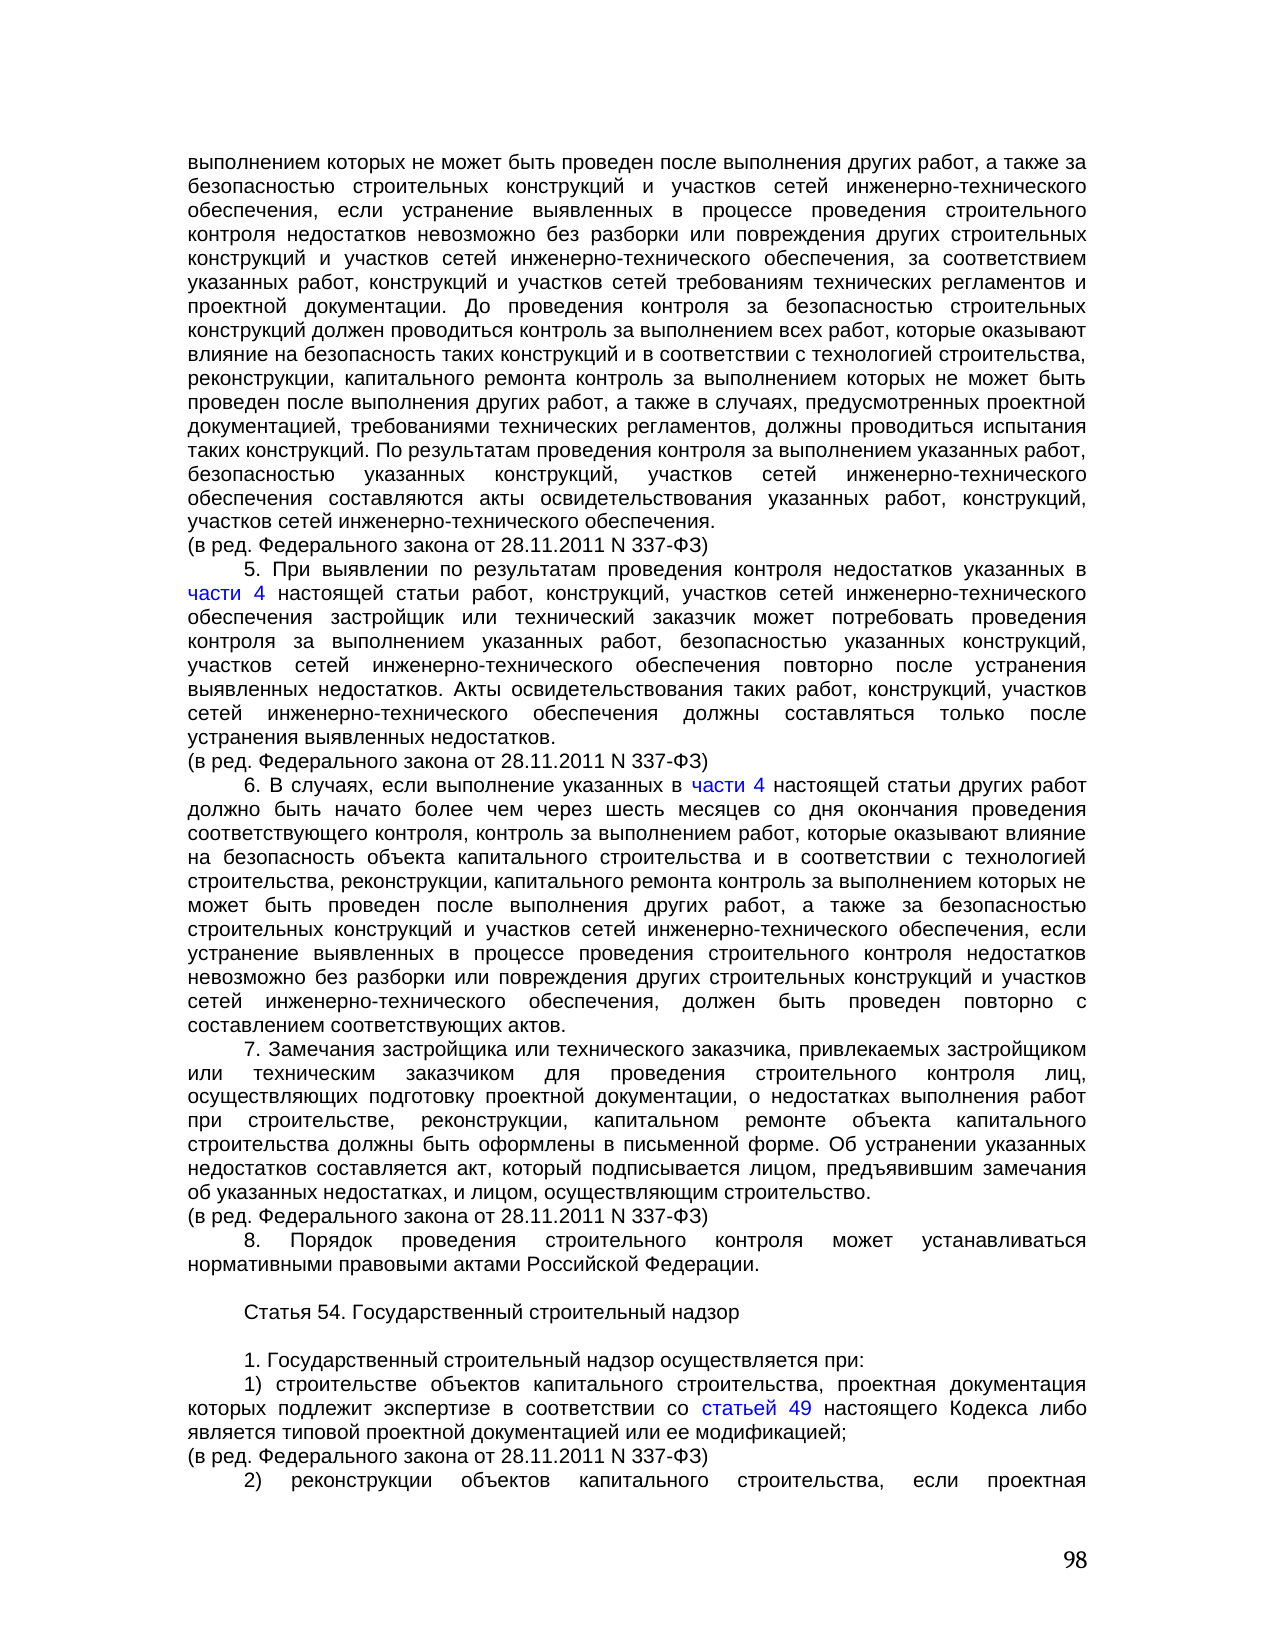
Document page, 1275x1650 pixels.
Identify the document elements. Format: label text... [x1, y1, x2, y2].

text 7. Замечания застройщика или технического заказчика, привлекаемых застройщиком или техническим заказчиком для проведения строительного контроля лиц, осуществляющих подготовку проектной документации, о недостатках выполнения работ при строительстве, реконструкции, капитальном ремонте объекта капитального строительства должны быть оформлены в письменной форме. Об устранении указанных недостатков составляется акт, который подписывается лицом, предъявившим замечания об указанных недостатках, и лицом, осуществляющим строительство. [187, 1036, 1087, 1204]
text 1) строительстве объектов капитального строительства, проектная документация которых подлежит экспертизе в соответствии со статьей 49 настоящего Кодекса либо является типовой проектной документацией или ее модификацией; [187, 1372, 1087, 1444]
text Статья 54. Государственный строительный надзор [187, 1300, 1087, 1324]
text 5. При выявлении по результатам проведения контроля недостатков указанных в части 4 настоящей статьи работ, конструкций, участков сетей инженерно-технического обеспечения застройщик или технический заказчик может потребовать проведения контроля за выполнением указанных работ, безопасностью указанных конструкций, участков сетей инженерно-технического обеспечения повторно после устранения выявленных недостатков. Акты освидетельствования таких работ, конструкций, участков сетей инженерно-технического обеспечения должны составляться только после устранения выявленных недостатков. [187, 557, 1087, 749]
text (в ред. Федерального закона от 28.11.2011 N 337-ФЗ) [187, 1444, 1087, 1468]
text (в ред. Федерального закона от 28.11.2011 N 337-ФЗ) [187, 749, 1087, 773]
text (в ред. Федерального закона от 28.11.2011 N 337-ФЗ) [187, 533, 1087, 557]
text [187, 150, 1087, 533]
text (в ред. Федерального закона от 28.11.2011 N 337-ФЗ) [187, 1204, 1087, 1228]
text 6. В случаях, если выполнение указанных в части 4 настоящей статьи других работ должно быть начато более чем через шесть месяцев со дня окончания проведения соответствующего контроля, контроль за выполнением работ, которые оказывают влияние на безопасность объекта капитального строительства и в соответствии с технологией строительства, реконструкции, капитального ремонта контроль за выполнением которых не может быть проведен после выполнения других работ, а также за безопасностью строительных конструкций и участков сетей инженерно-технического обеспечения, если устранение выявленных в процессе проведения строительного контроля недостатков невозможно без разборки или повреждения других строительных конструкций и участков сетей инженерно-технического обеспечения, должен быть проведен повторно с составлением соответствующих актов. [187, 773, 1087, 1036]
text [187, 1468, 1087, 1492]
text 1. Государственный строительный надзор осуществляется при: [187, 1348, 1087, 1372]
text 8. Порядок проведения строительного контроля может устанавливаться нормативными правовыми актами Российской Федерации. [187, 1228, 1087, 1276]
